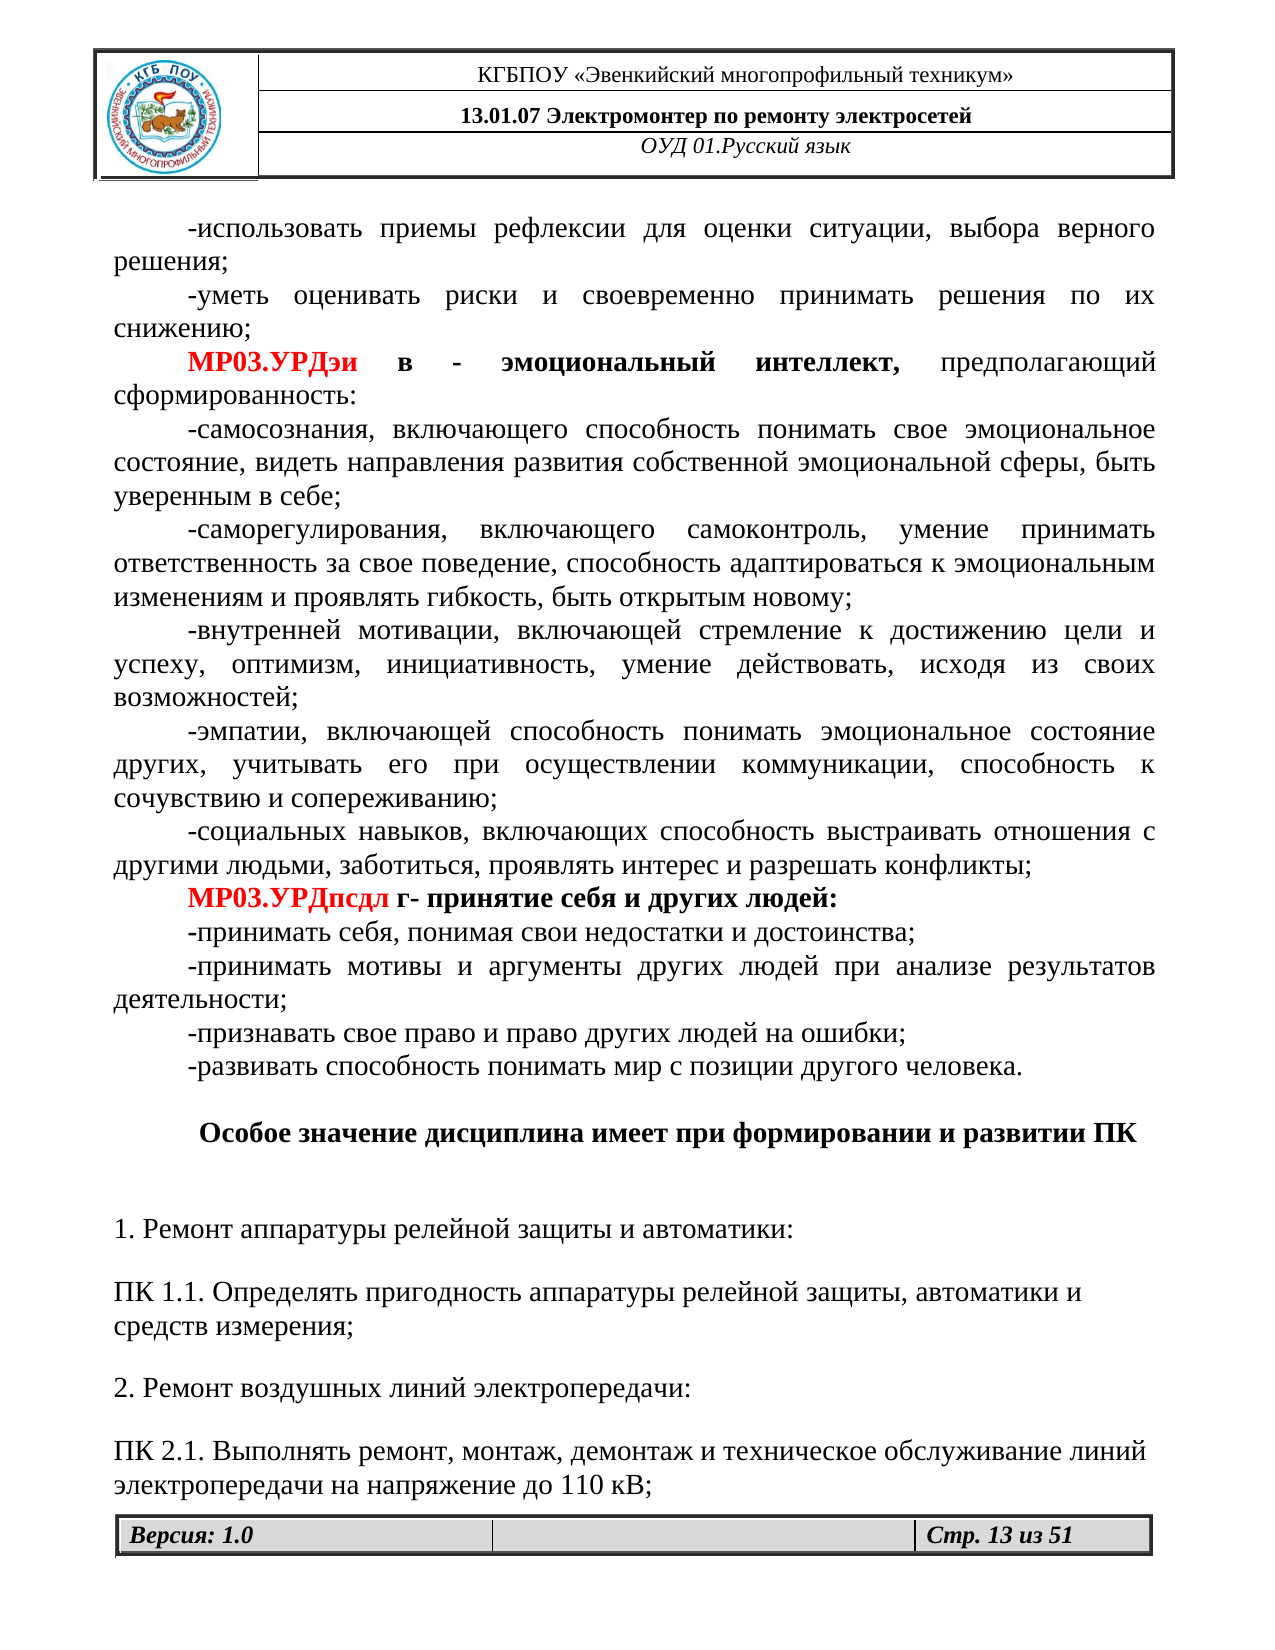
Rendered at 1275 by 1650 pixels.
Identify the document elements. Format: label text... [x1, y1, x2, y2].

text -саморегулирования, включающего самоконтроль, умение принимать ответственность за свое поведение, способность адаптироваться к эмоциональным изменениям и проявлять гибкость, быть открытым новому; [113, 512, 1156, 612]
text ПК 2.1. Выполнять ремонт, монтаж, демонтаж и техническое обслуживание линий электропередачи на напряжение до 110 кВ; [113, 1433, 1156, 1500]
text МР03.УРДэи в - эмоциональный интеллект, предполагающий сформированность: [113, 344, 1156, 411]
text -эмпатии, включающей способность понимать эмоциональное состояние других, учитывать его при осуществлении коммуникации, способность к сочувствию и сопереживанию; [113, 713, 1156, 813]
text -принимать себя, понимая свои недостатки и достоинства; [113, 914, 1156, 948]
text -принимать мотивы и аргументы других людей при анализе результатов деятельности; [113, 948, 1156, 1015]
text 2. Ремонт воздушных линий электропередачи: [113, 1371, 1156, 1404]
text -социальных навыков, включающих способность выстраивать отношения с другими людьми, заботиться, проявлять интерес и разрешать конфликты; [113, 813, 1156, 881]
text -использовать приемы рефлексии для оценки ситуации, выбора верного решения; [113, 210, 1156, 277]
text -признавать свое право и право других людей на ошибки; [113, 1015, 1156, 1048]
text -развивать способность понимать мир с позиции другого человека. [113, 1048, 1156, 1082]
text -самосознания, включающего способность понимать свое эмоциональное состояние, видеть направления развития собственной эмоциональной сферы, быть уверенным в себе; [113, 411, 1156, 512]
text -уметь оценивать риски и своевременно принимать решения по их снижению; [113, 277, 1156, 344]
text ПК 1.1. Определять пригодность аппаратуры релейной защиты, автоматики и средств измерения; [113, 1274, 1156, 1341]
text МР03.УРДпсдл г- принятие себя и других людей: [113, 881, 1156, 914]
picture [107, 60, 222, 175]
text -внутренней мотивации, включающей стремление к достижению цели и успеху, оптимизм, инициативность, умение действовать, исходя из своих возможностей; [113, 612, 1156, 713]
text 1. Ремонт аппаратуры релейной защиты и автоматики: [113, 1212, 1156, 1245]
text Особое значение дисциплина имеет при формировании и развитии ПК [113, 1115, 1156, 1149]
